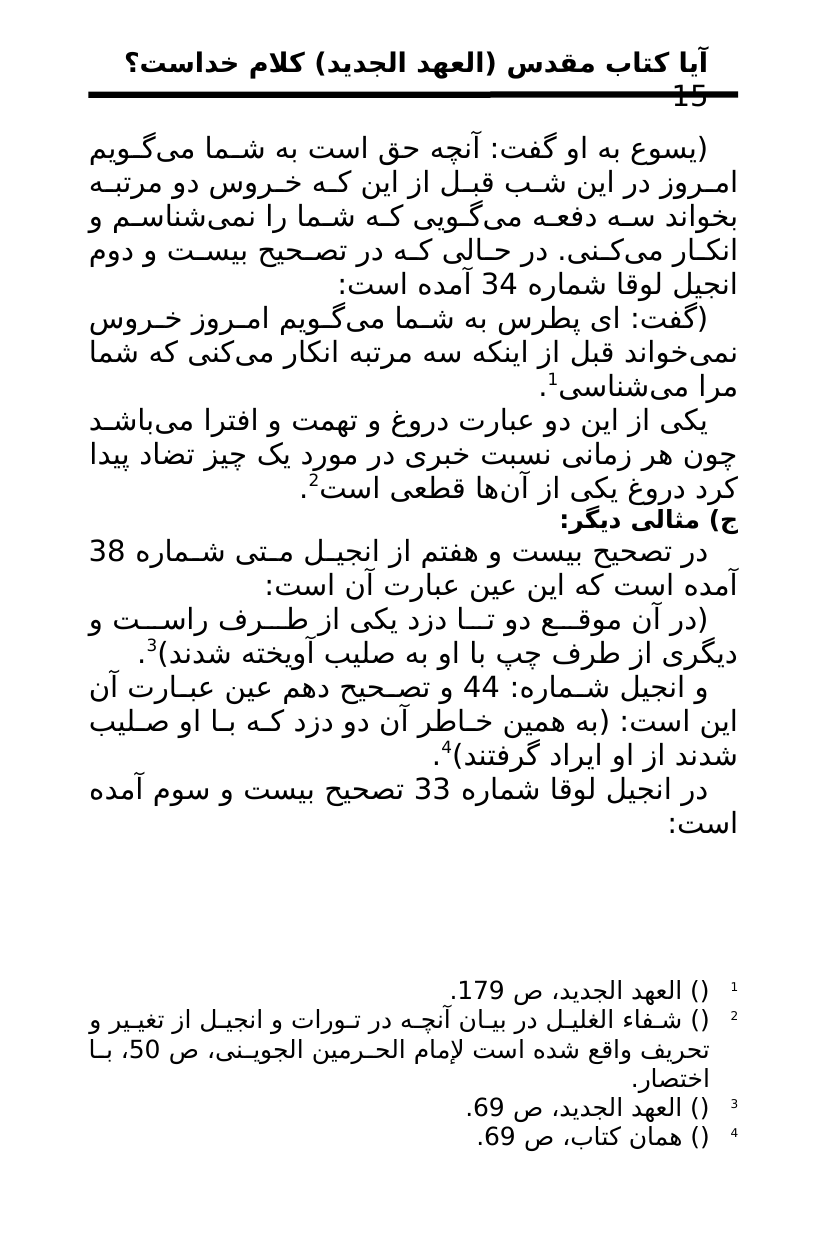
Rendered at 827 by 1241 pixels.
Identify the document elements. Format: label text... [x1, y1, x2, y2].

text در انجیل لوقا شماره 33 تصحیح بیست و سوم آمده است: [89, 772, 738, 840]
text یکی از این دو عبارت دروغ و تهمت و افترا می‌باشد چون هر زمانی نسبت خبری در مورد یک چیز تضاد پیدا کرد دروغ یکی از آن‌ها قطعی است. [89, 403, 738, 505]
text (یسوع به او گفت: آنچه حق است به شما می‌گویم امروز در این شب قبل از این که خروس دو مرتبه بخواند سه دفعه می‌گویی که شما را نمی‌شناسم و انکار می‌کنی. در حالی که در تصحیح بیست و دوم انجیل لوقا شماره 34 آمده است: [89, 132, 738, 301]
text (در آن موقع دو تا دزد یکی از طرف راست و دیگری از طرف چپ با او به صلیب آویخته شدند). [89, 602, 738, 670]
text ج) مثالی دیگر: [89, 505, 738, 534]
text و انجیل شماره: 44 و تصحیح دهم عین عبارت آن این است: (به همین خاطر آن دو دزد که با او صلیب شدند از او ایراد گرفتند). [89, 670, 738, 772]
text (گفت: ای پطرس به شما می‌گویم امروز خروس نمی‌خواند قبل از اینکه سه مرتبه انکار می‌کنی که شما مرا می‌شناسی. [89, 301, 738, 403]
text در تصحیح بیست و هفتم از انجیل متی شماره 38 آمده است که این عین عبارت آن است: [89, 534, 738, 602]
